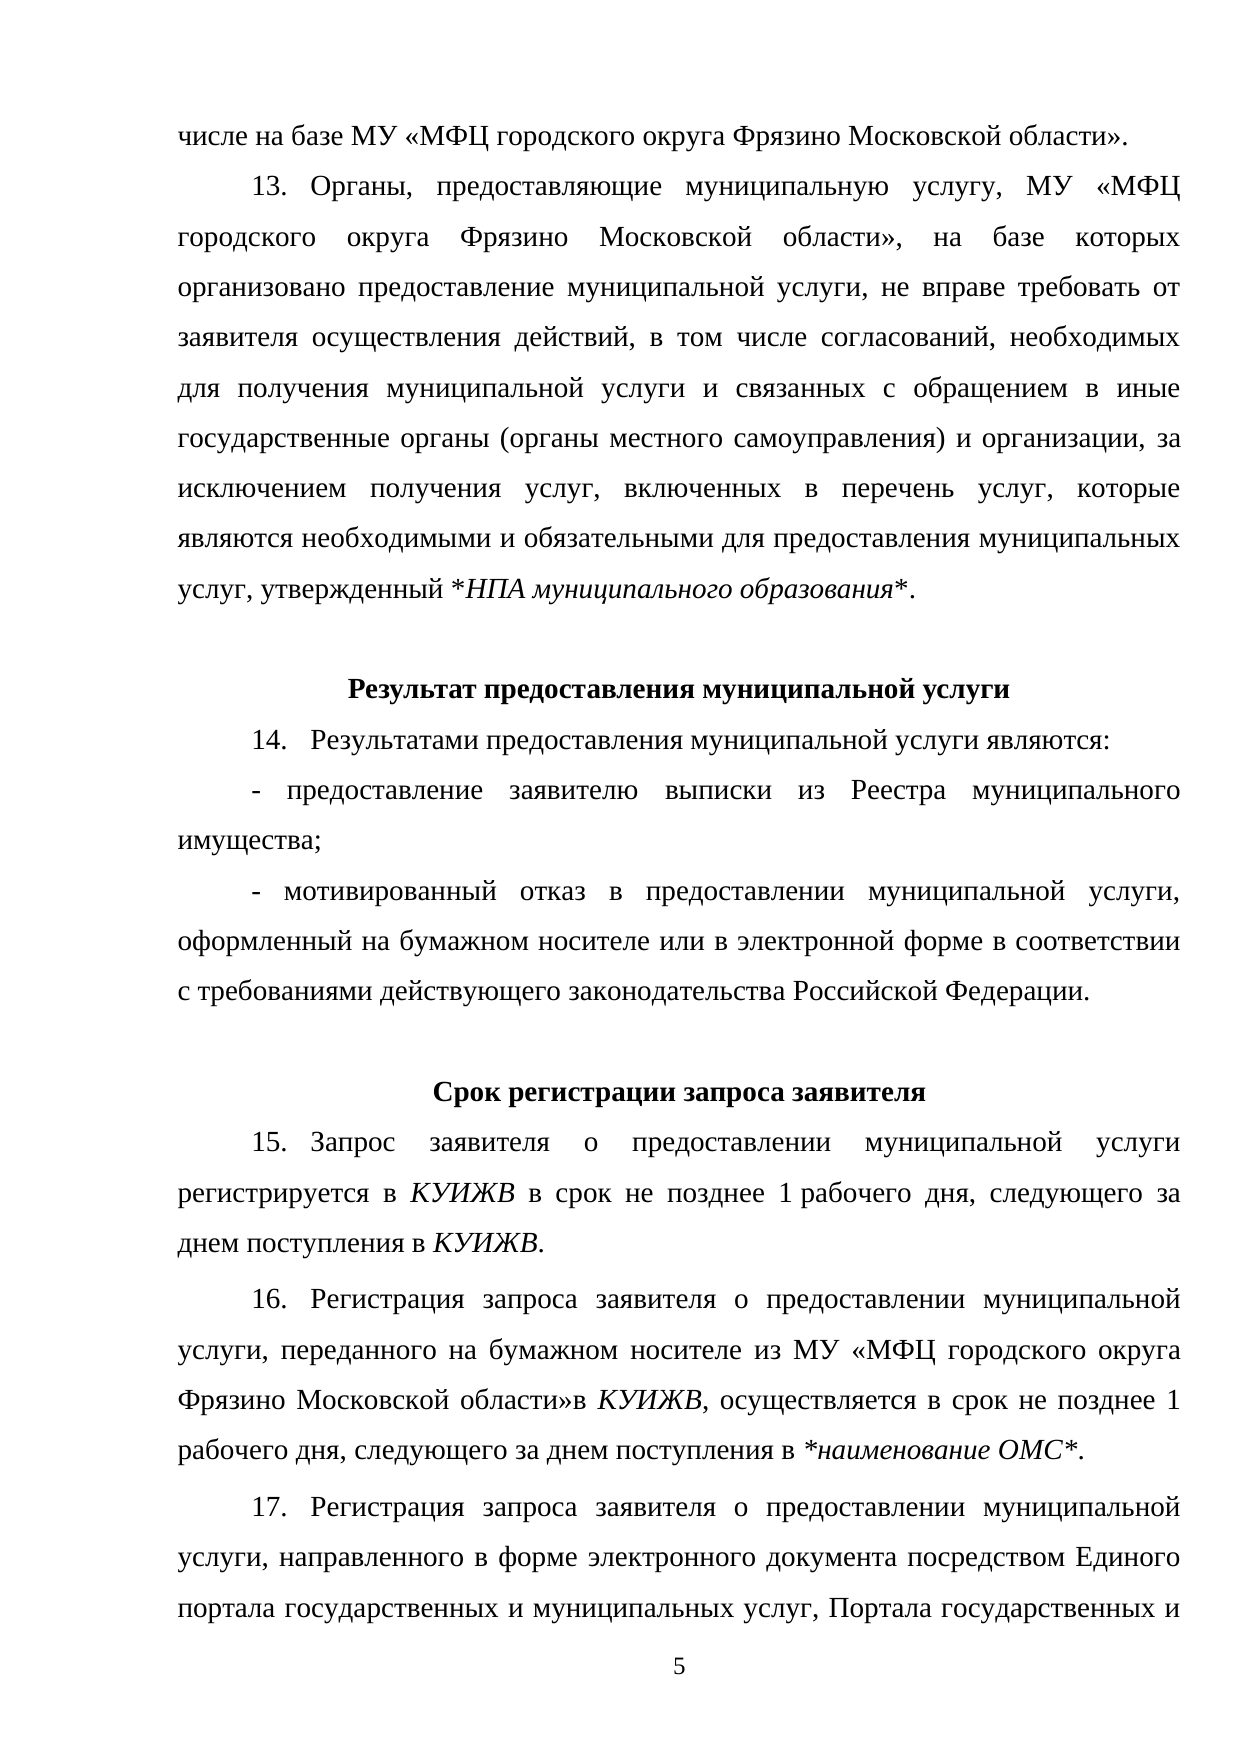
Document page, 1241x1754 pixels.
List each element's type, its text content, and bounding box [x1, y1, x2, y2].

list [177, 1489, 1181, 1623]
list Органы, предоставляющие муниципальную услугу, МУ «МФЦ городского округа Фрязино Московской области», на базе которых организовано предоставление муниципальной услуги, не вправе требовать от заявителя осуществления действий, в том числе согласований, необходимых для получения муниципальной услуги и связанных с обращением в иные государственные органы (органы местного самоуправления) и организации, за исключением получения услуг, включенных в перечень услуг, которые являются необходимыми и обязательными для предоставления муниципальных услуг, утвержденный *НПА муниципального образования*. [177, 168, 1181, 604]
list Результатами предоставления муниципальной услуги являются: [177, 722, 1181, 755]
list Запрос заявителя о предоставлении муниципальной услуги регистрируется в КУИЖВ в срок не позднее 1 рабочего дня, следующего за днем поступления в КУИЖВ. [177, 1124, 1181, 1258]
text - мотивированный отказ в предоставлении муниципальной услуги, оформленный на бумажном носителе или в электронной форме в соответствии с требованиями действующего законодательства Российской Федерации. [177, 873, 1181, 1007]
list Регистрация запроса заявителя о предоставлении муниципальной услуги, переданного на бумажном носителе из МУ «МФЦ городского округа Фрязино Московской области»в КУИЖВ, осуществляется в срок не позднее 1 рабочего дня, следующего за днем поступления в *наименование ОМС*. [177, 1282, 1181, 1466]
text Срок регистрации запроса заявителя [177, 1074, 1181, 1108]
text Результат предоставления муниципальной услуги [177, 672, 1181, 705]
text - предоставление заявителю выписки из Реестра муниципального имущества; [177, 772, 1181, 856]
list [177, 118, 1181, 152]
